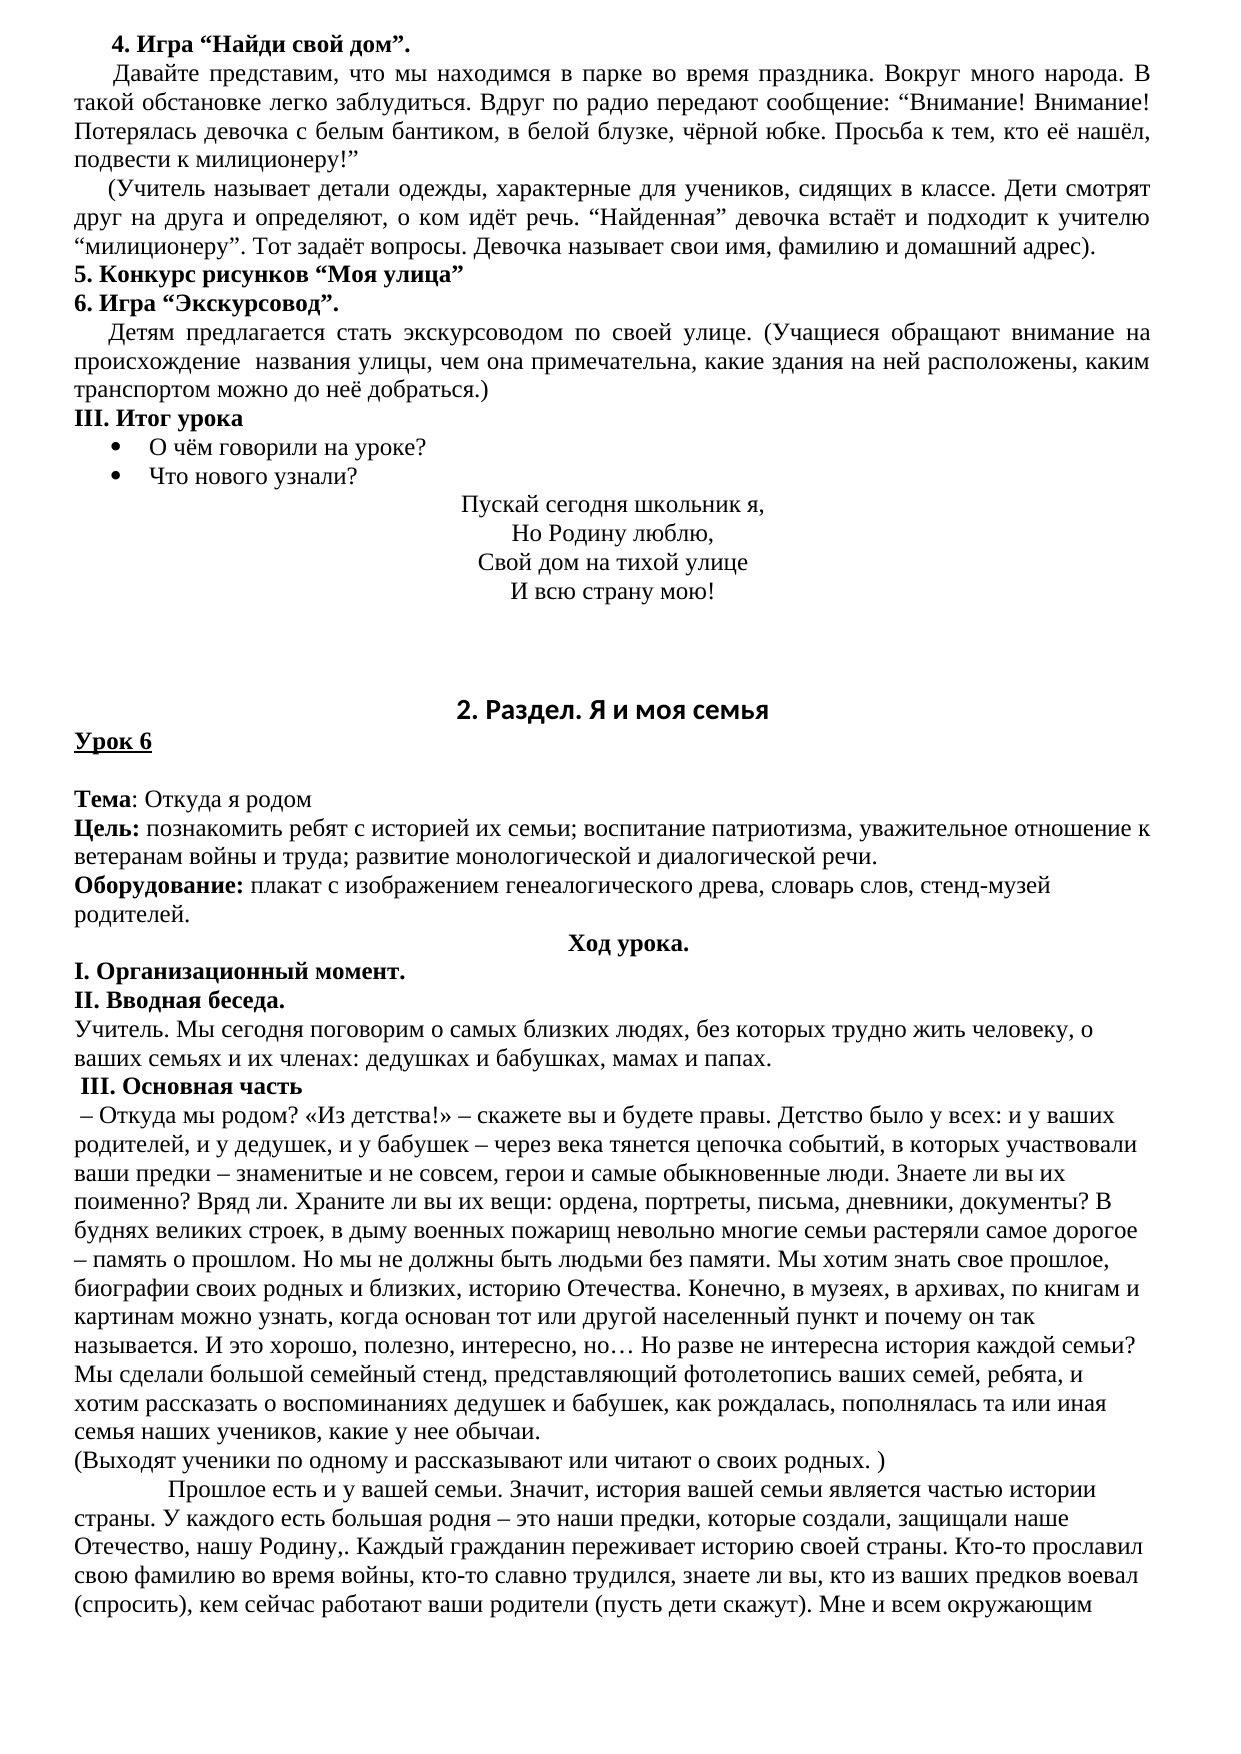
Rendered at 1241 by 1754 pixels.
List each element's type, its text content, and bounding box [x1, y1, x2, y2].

text – Откуда мы родом? «Из детства!» – скажете вы и будете правы. Детство было у всех: и у ваших родителей, и у дедушек, и у бабушек – через века тянется цепочка событий, в которых участвовали ваши предки – знаменитые и не совсем, герои и самые обыкновенные люди. Знаете ли вы их поименно? Вряд ли. Храните ли вы их вещи: ордена, портреты, письма, дневники, документы? В буднях великих строек, в дыму военных пожарищ невольно многие семьи растеряли самое дорогое – память о прошлом. Но мы не должны быть людьми без памяти. Мы хотим знать свое прошлое, биографии своих родных и близких, историю Отечества. Конечно, в музеях, в архивах, по книгам и картинам можно узнать, когда основан тот или другой населенный пункт и почему он так называется. И это хорошо, полезно, интересно, но… Но разве не интересна история каждой семьи? Мы сделали большой семейный стенд, представляющий фотолетопись ваших семей, ребята, и хотим рассказать о воспоминаниях дедушек и бабушек, как рождалась, пополнялась та или иная семья наших учеников, какие у нее обычаи. [74, 1100, 1152, 1445]
text Тема: Откуда я родом [74, 784, 1152, 813]
text Цель: познакомить ребят с историей их семьи; воспитание патриотизма, уважительное отношение к ветеранам войны и труда; развитие монологической и диалогической речи. [74, 813, 1152, 870]
text Но Родину люблю, [74, 518, 1152, 547]
text Пускай сегодня школьник я, [74, 489, 1152, 518]
text 5. Конкурс рисунков “Моя улица” [74, 259, 1152, 288]
text Учитель. Мы сегодня поговорим о самых близких людях, без которых трудно жить человеку, о ваших семьях и их членах: дедушках и бабушках, мамах и папах. [74, 1014, 1152, 1071]
text Свой дом на тихой улице [74, 547, 1152, 576]
text Детям предлагается стать экскурсоводом по своей улице. (Учащиеся обращают внимание на происхождение названия улицы, чем она примечательна, какие здания на ней расположены, каким транспортом можно до неё добраться.) [74, 317, 1152, 403]
text 2. Раздел. Я и моя семья [74, 691, 1152, 726]
text III. Основная часть [74, 1071, 1152, 1100]
text Ход урока. [74, 928, 1152, 956]
list Что нового узнали? [111, 461, 1152, 489]
text (Выходят ученики по одному и рассказывают или читают о своих родных. ) [74, 1445, 1152, 1474]
text I. Организационный момент. [74, 956, 1152, 985]
text 4. Игра “Найди свой дом”. [74, 29, 1152, 58]
text И всю страну мою! [74, 576, 1152, 604]
text (Учитель называет детали одежды, характерные для учеников, сидящих в классе. Дети смотрят друг на друга и определяют, о ком идёт речь. “Найденная” девочка встаёт и подходит к учителю “милиционеру”. Тот задаёт вопросы. Девочка называет свои имя, фамилию и домашний адрес). [74, 173, 1152, 259]
text Давайте представим, что мы находимся в парке во время праздника. Вокруг много народа. В такой обстановке легко заблудиться. Вдруг по радио передают сообщение: “Внимание! Внимание! Потерялась девочка с белым бантиком, в белой блузке, чёрной юбке. Просьба к тем, кто её нашёл, подвести к милиционеру!” [74, 58, 1152, 173]
text II. Вводная беседа. [74, 985, 1152, 1014]
list О чём говорили на уроке? [111, 432, 1152, 461]
text Оборудование: плакат с изображением генеалогического древа, словарь слов, стенд-музей родителей. [74, 870, 1152, 928]
text III. Итог урока [74, 403, 1152, 432]
text 6. Игра “Экскурсовод”. [74, 288, 1152, 317]
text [74, 1474, 1152, 1618]
text Урок 6 [74, 726, 1152, 755]
